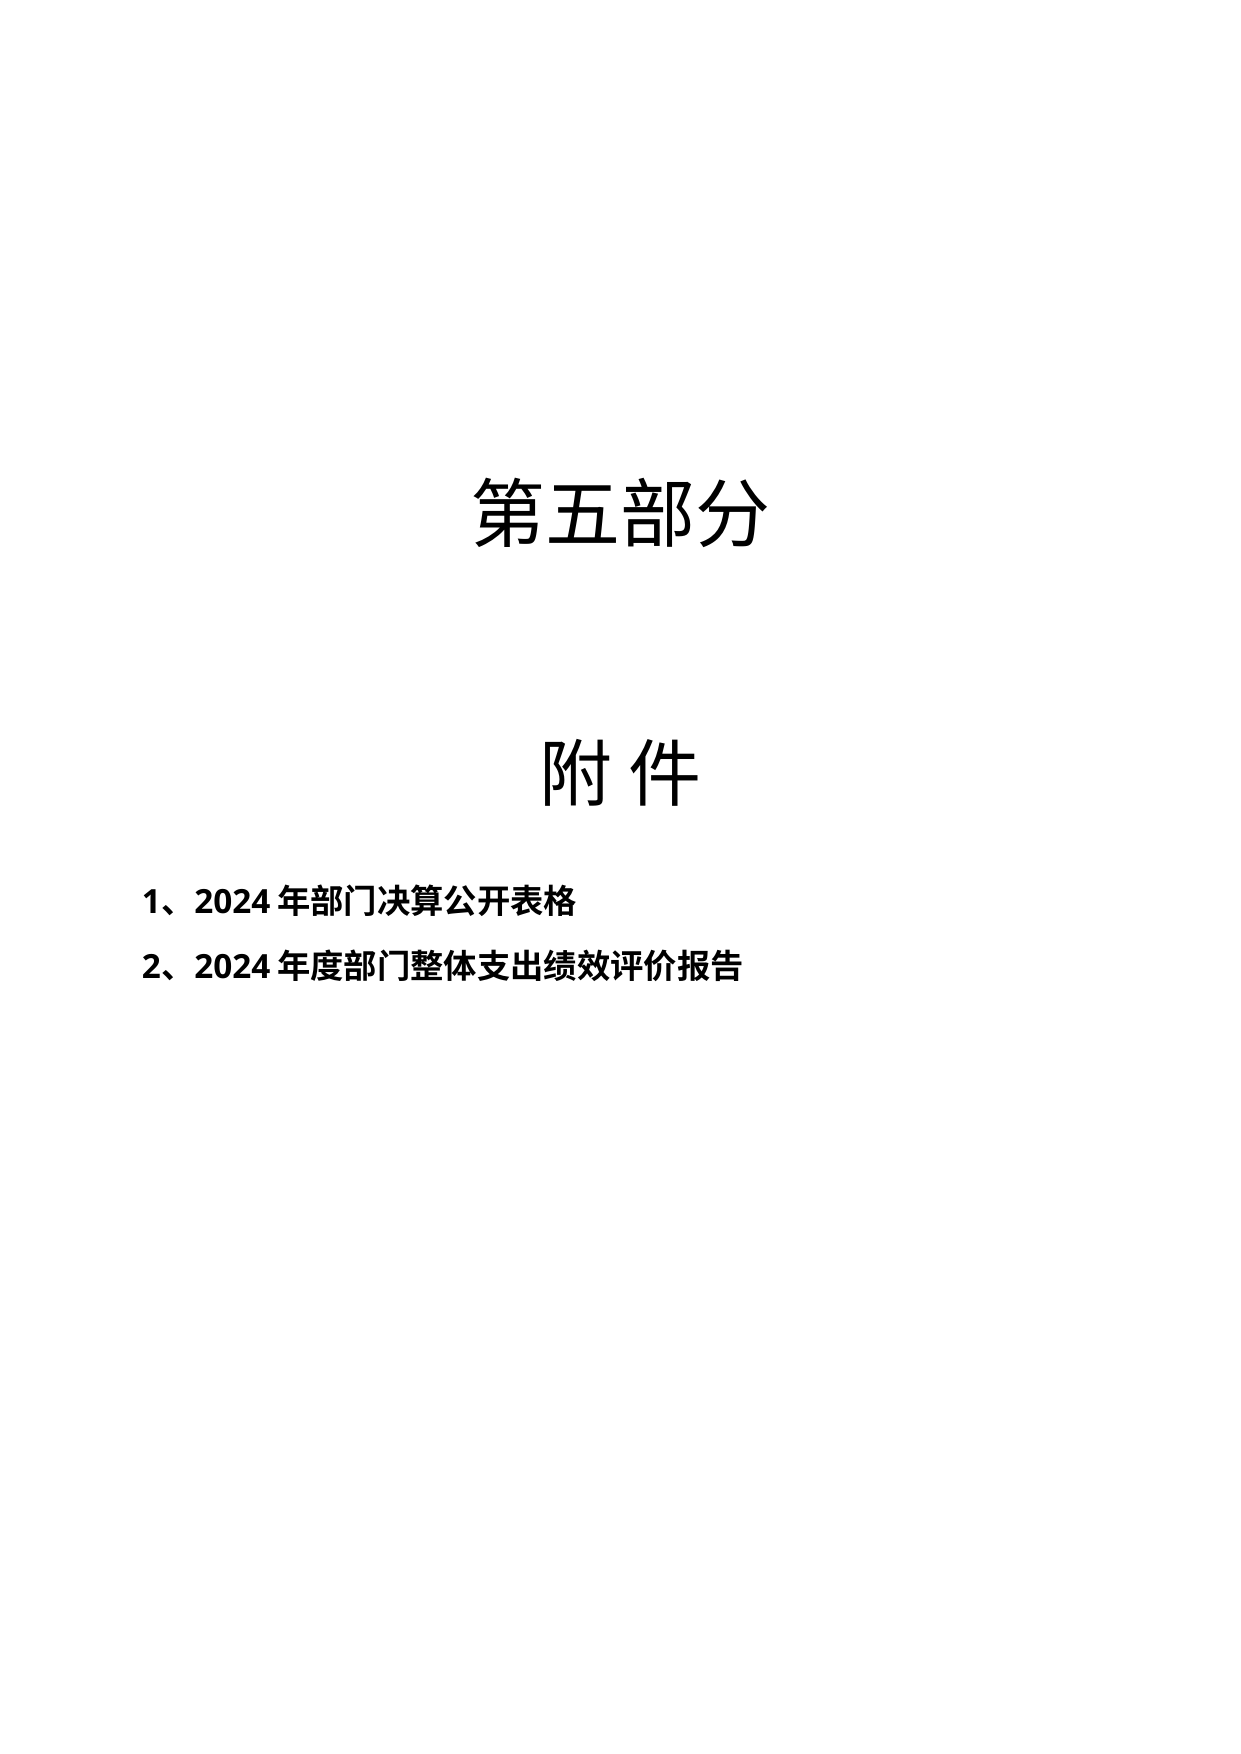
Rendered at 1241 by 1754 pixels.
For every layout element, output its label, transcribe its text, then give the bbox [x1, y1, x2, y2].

text 1、2024年部门决算公开表格 [75, 867, 1165, 932]
text 第五部分 [75, 444, 1165, 574]
text 附 件 [75, 704, 1165, 834]
text 2、2024年度部门整体支出绩效评价报告 [75, 932, 1165, 997]
